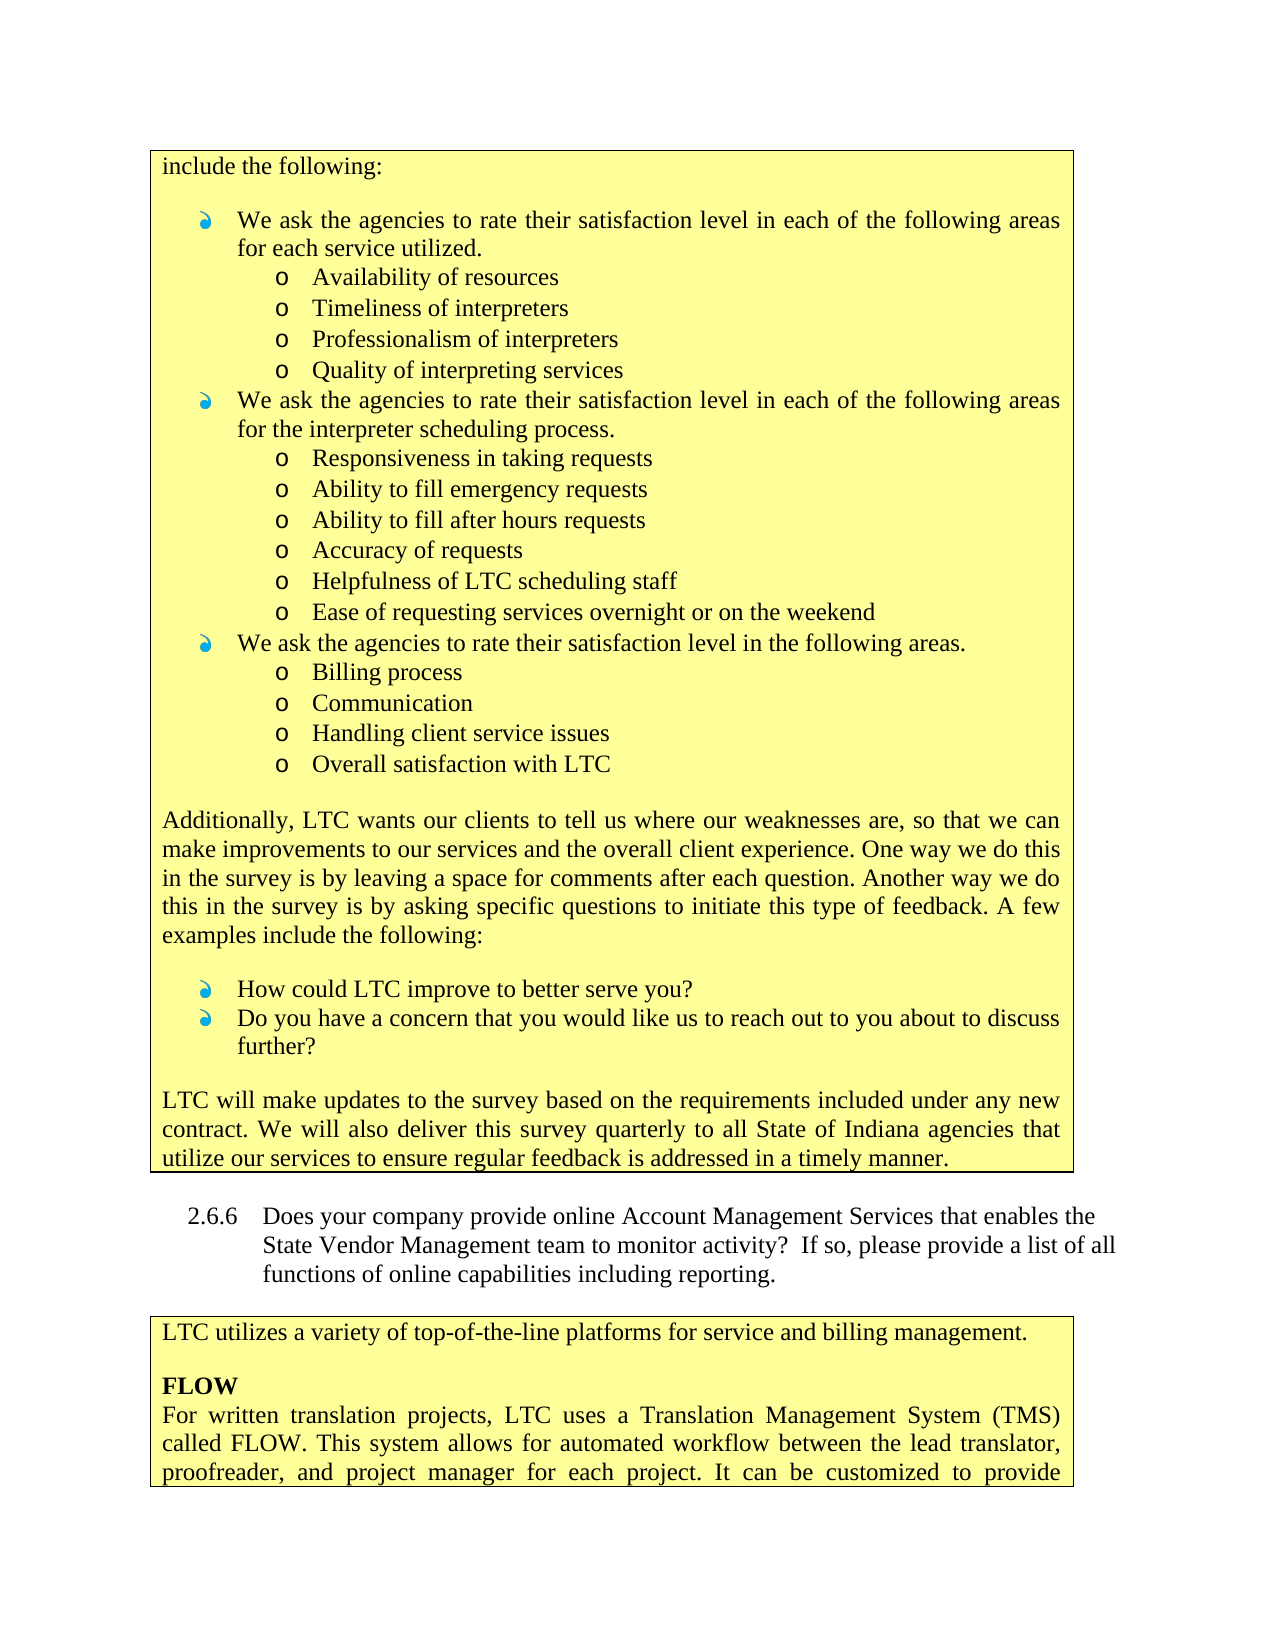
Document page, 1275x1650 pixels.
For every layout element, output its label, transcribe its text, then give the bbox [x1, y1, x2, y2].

picture [200, 634, 211, 643]
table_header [151, 151, 1073, 1171]
picture [200, 392, 211, 401]
picture [200, 211, 211, 220]
picture [200, 980, 211, 989]
picture [200, 1009, 211, 1018]
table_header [151, 1317, 1073, 1486]
list Does your company provide online Account Management Services that enables the State Vendor Management team to monitor activity? If so, please provide a list of all functions of online capabilities including reporting. [187, 1201, 1125, 1287]
